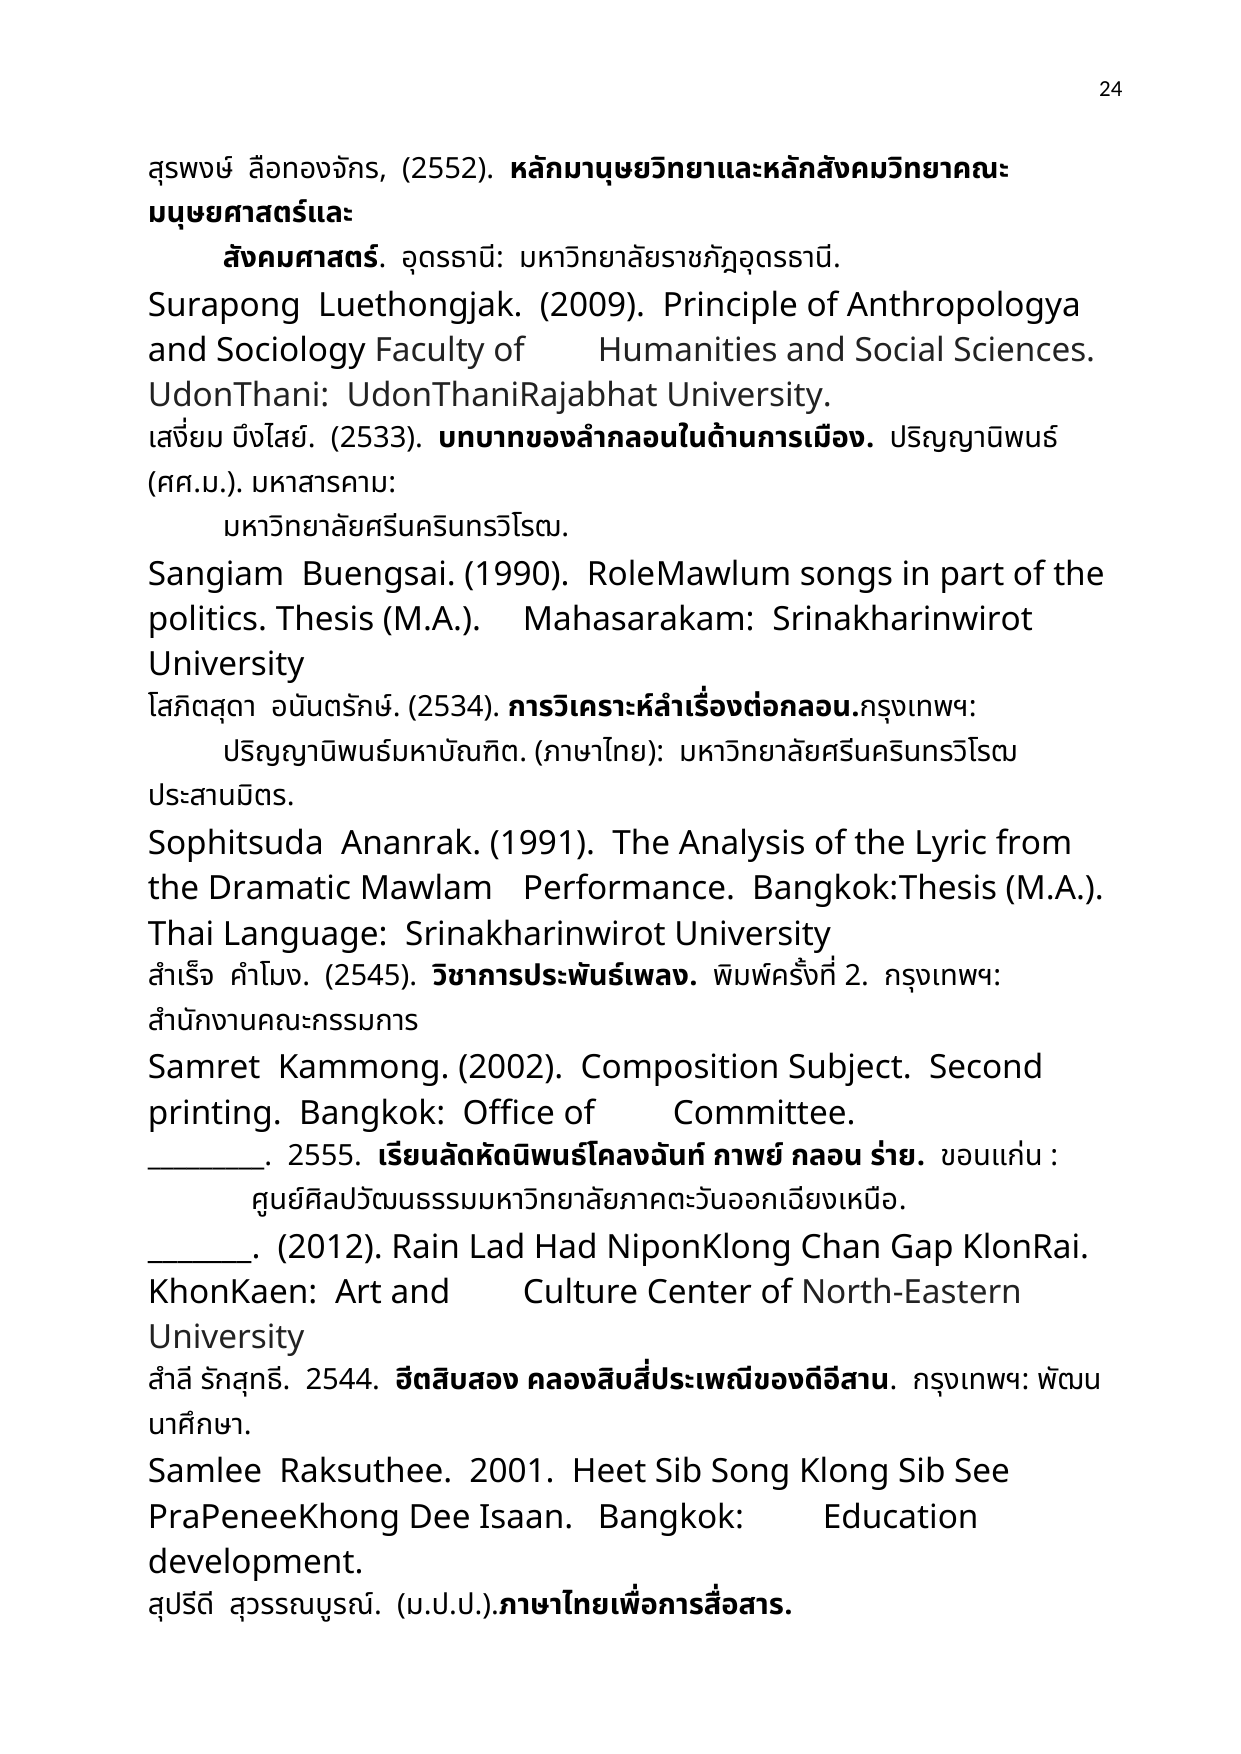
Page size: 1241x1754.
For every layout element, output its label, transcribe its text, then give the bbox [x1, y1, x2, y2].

text โสภิตสุดา อนันตรักษ์. (2534). การวิเคราะห์ลำเรื่องต่อกลอน.กรุงเทพฯ: [148, 686, 1122, 730]
text เสงี่ยม บึงไสย์. (2533). บทบาทของลำกลอนในด้านการเมือง. ปริญญานิพนธ์ (ศศ.ม.). มหาสารคาม: [148, 417, 1122, 505]
text Sophitsuda Ananrak. (1991). The Analysis of the Lyric from the Dramatic Mawlam Performance. Bangkok:Thesis (M.A.). Thai Language: Srinakharinwirot University [148, 818, 1122, 955]
text ศูนย์ศิลปวัฒนธรรมมหาวิทยาลัยภาคตะวันออกเฉียงเหนือ. [148, 1178, 1122, 1222]
text Samlee Raksuthee. 2001. Heet Sib Song Klong Sib See PraPeneeKhong Dee Isaan. Bangkok: Education development. [148, 1447, 1122, 1583]
text Surapong Luethongjak. (2009). Principle of Anthropologya and Sociology Faculty of Humanities and Social Sciences. UdonThani: UdonThaniRajabhat University. [148, 280, 1122, 417]
text ปริญญานิพนธ์มหาบัณฑิต. (ภาษาไทย): มหาวิทยาลัยศรีนครินทรวิโรฒประสานมิตร. [148, 730, 1122, 818]
text สังคมศาสตร์. อุดรธานี: มหาวิทยาลัยราชภัฎอุดรธานี. [148, 236, 1122, 280]
text _______. (2012). Rain Lad Had NiponKlong Chan Gap KlonRai. KhonKaen: Art and Culture Center of North-Eastern University [148, 1222, 1122, 1359]
text สุรพงษ์ ลือทองจักร, (2552). หลักมานุษยวิทยาและหลักสังคมวิทยาคณะมนุษยศาสตร์และ [148, 148, 1122, 236]
text มหาวิทยาลัยศรีนครินทรวิโรฒ. [148, 505, 1122, 549]
text Sangiam Buengsai. (1990). RoleMawlum songs in part of the politics. Thesis (M.A.). Mahasarakam: Srinakharinwirot University [148, 549, 1122, 686]
text Samret Kammong. (2002). Composition Subject. Second printing. Bangkok: Office of Committee. [148, 1043, 1122, 1134]
text สำเร็จ คำโมง. (2545). วิชาการประพันธ์เพลง. พิมพ์ครั้งที่ 2. กรุงเทพฯ: สำนักงานคณะกรรมการ [148, 955, 1122, 1043]
text สุปรีดี สุวรรณบูรณ์. (ม.ป.ป.).ภาษาไทยเพื่อการสื่อสาร. [148, 1583, 1122, 1628]
text _________. 2555. เรียนลัดหัดนิพนธ์โคลงฉันท์ กาพย์ กลอน ร่าย. ขอนแก่น : [148, 1134, 1122, 1178]
text สำลี รักสุทธี. 2544. ฮีตสิบสอง คลองสิบสี่ประเพณีของดีอีสาน. กรุงเทพฯ: พัฒนนาศึกษา. [148, 1359, 1122, 1447]
